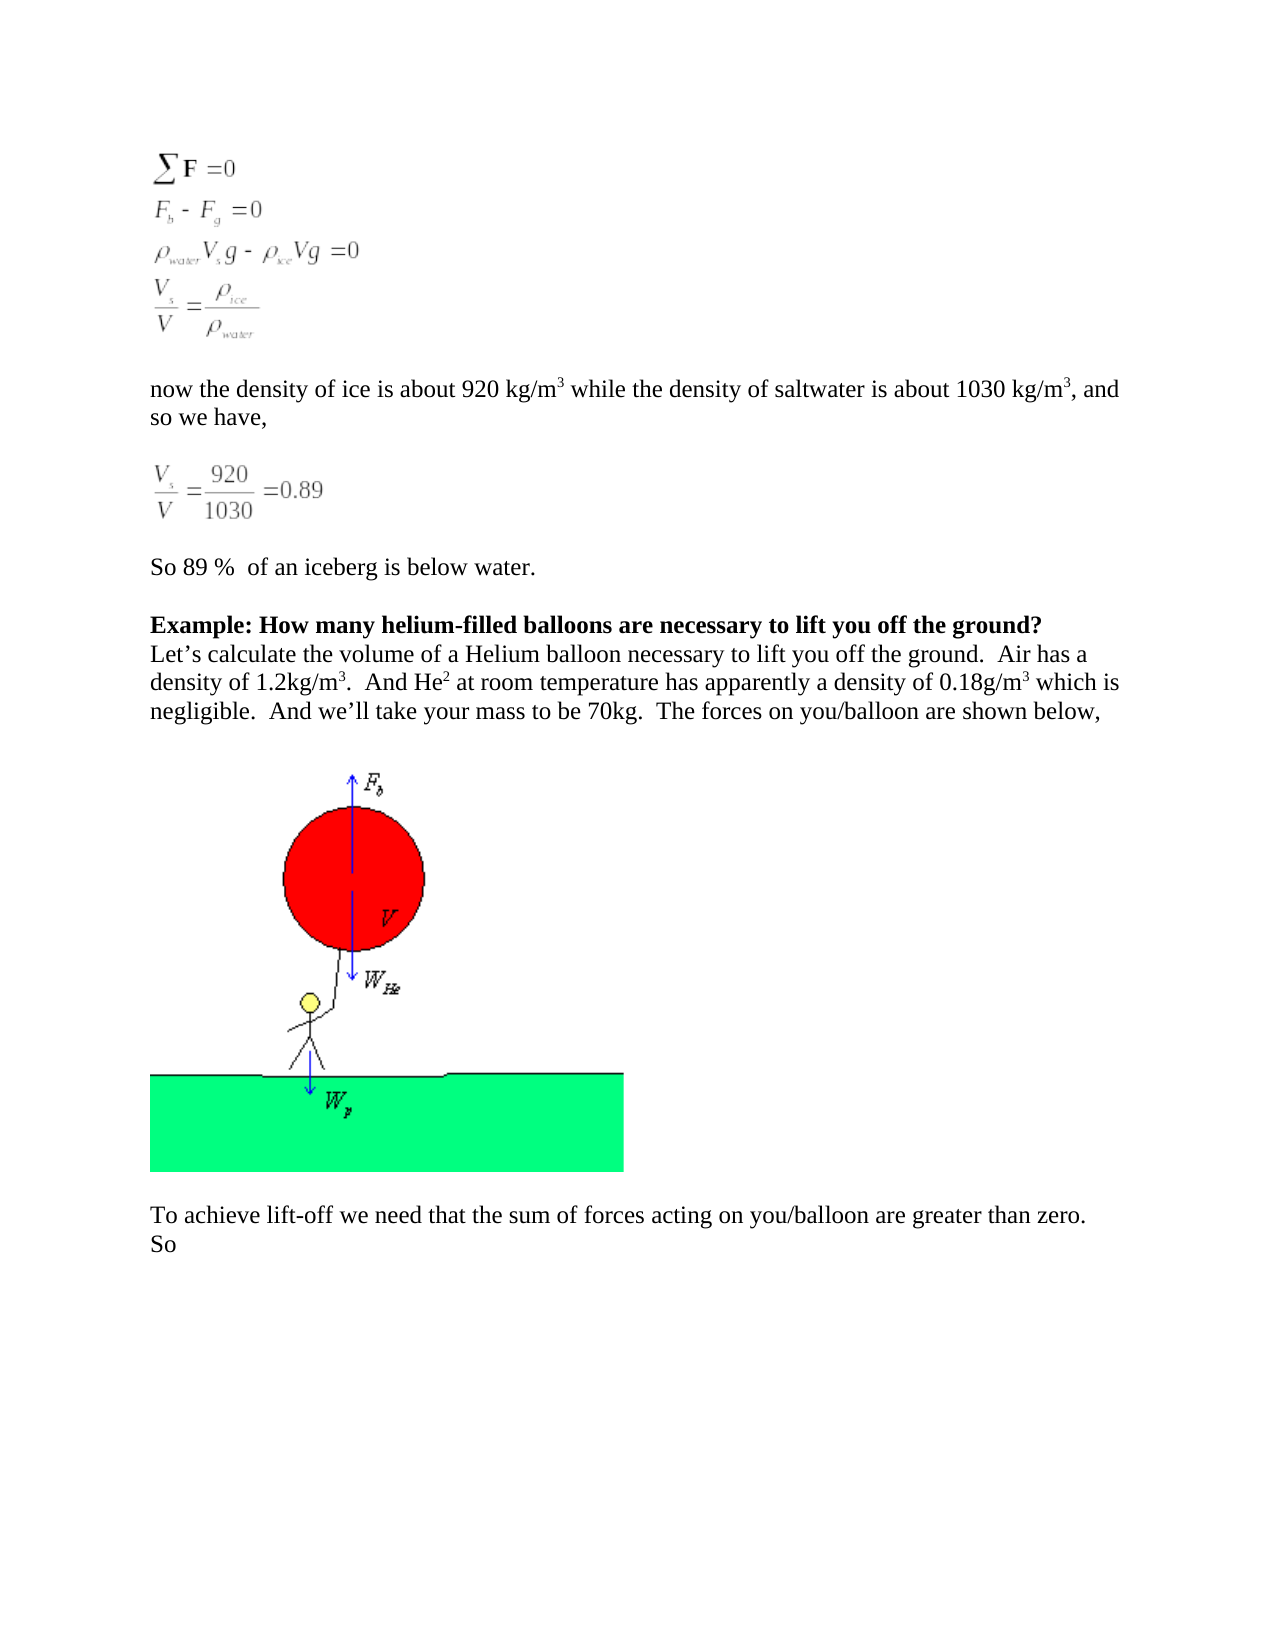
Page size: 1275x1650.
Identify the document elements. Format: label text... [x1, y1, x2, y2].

text So 89 % of an iceberg is below water. [150, 552, 1125, 581]
picture [150, 753, 624, 1172]
text now the density of ice is about 920 kg/m3 while the density of saltwater is about 1030 kg/m3, and so we have, [150, 374, 1125, 431]
text To achieve lift-off we need that the sum of forces acting on you/balloon are greater than zero. So [150, 1200, 1125, 1257]
text Example: How many helium-filled balloons are necessary to lift you off the ground? [150, 610, 1125, 639]
text Let’s calculate the volume of a Helium balloon necessary to lift you off the ground. Air has a density of 1.2kg/m3. And He2 at room temperature has apparently a density of 0.18g/m3 which is negligible. And we’ll take your mass to be 70kg. The forces on you/balloon are shown below, [150, 639, 1125, 725]
